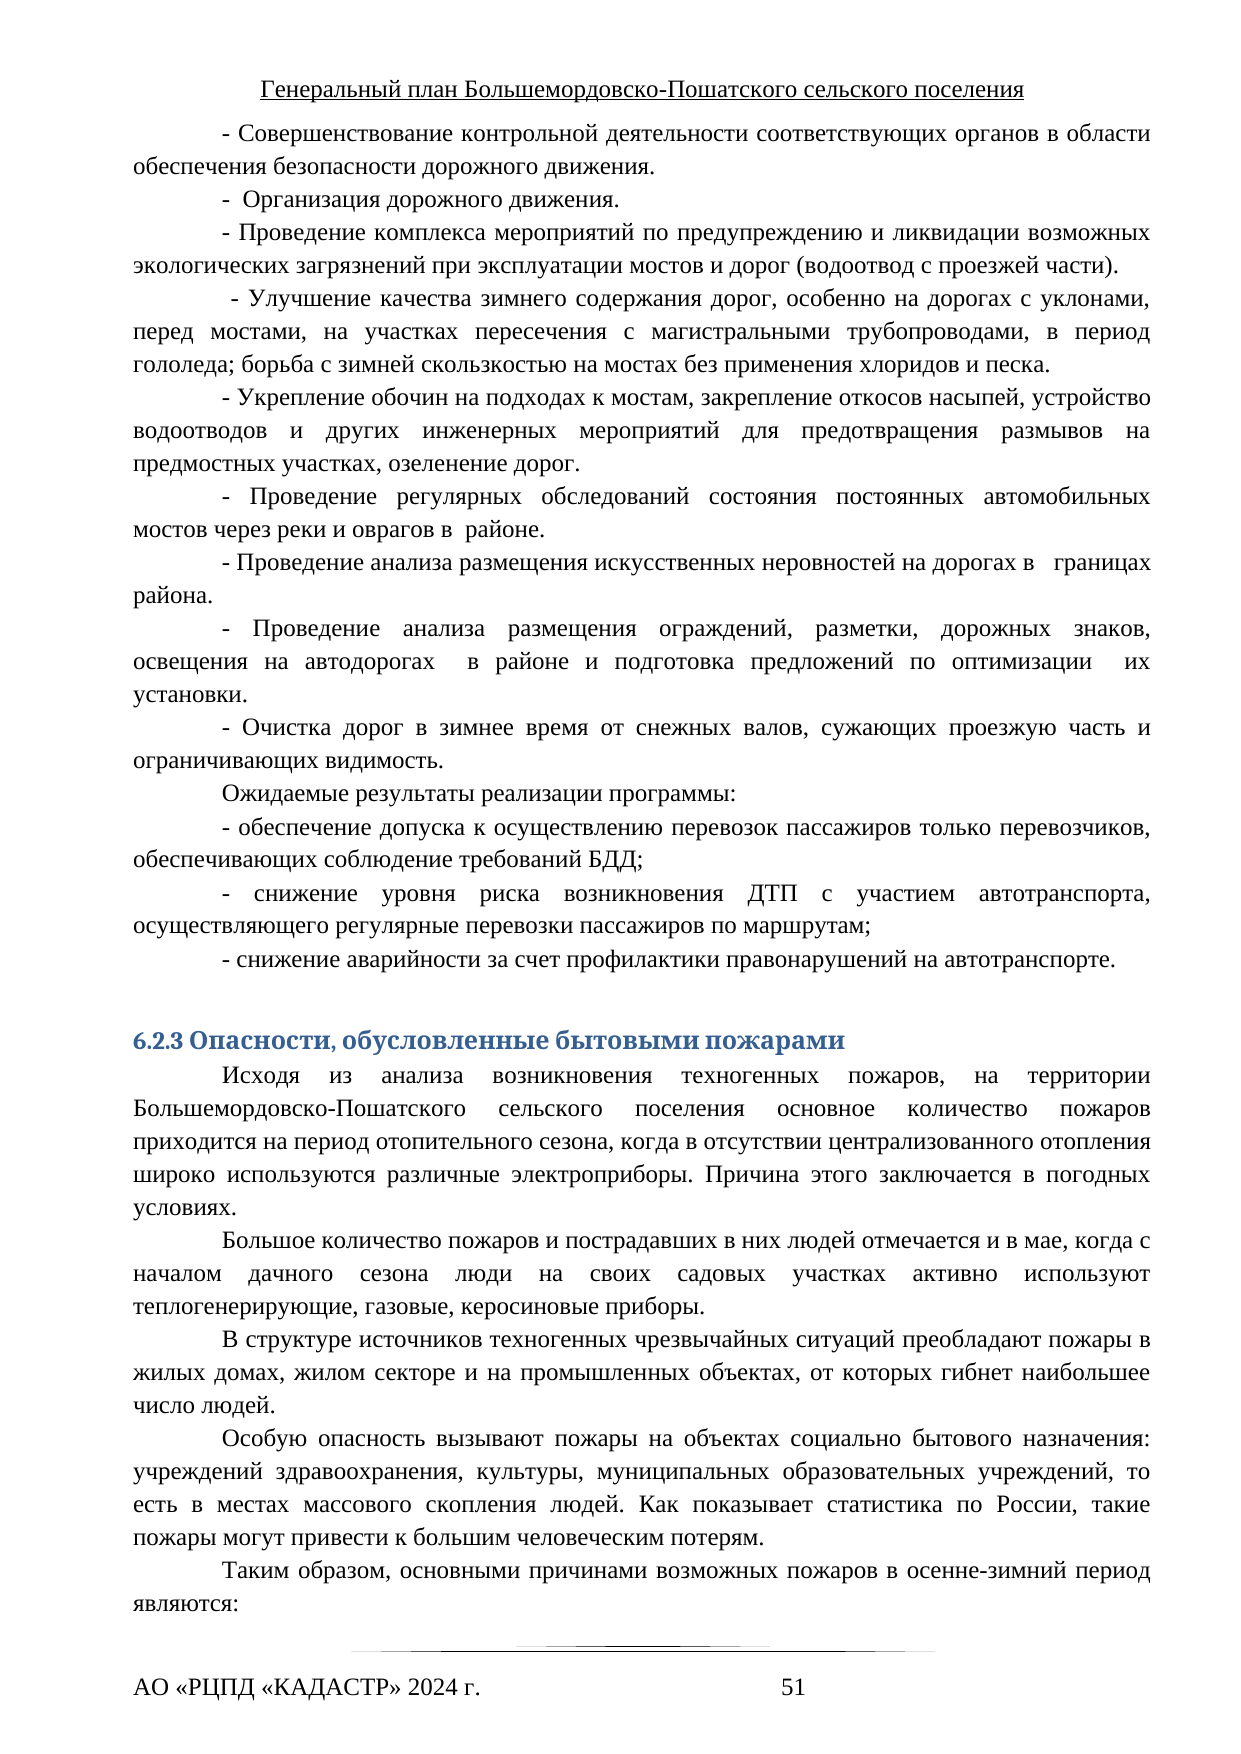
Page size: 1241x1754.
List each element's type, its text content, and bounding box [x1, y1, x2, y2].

text - Очистка дорог в зимнее время от снежных валов, сужающих проезжую часть и ограничивающих видимость. [133, 712, 1152, 774]
text В структуре источников техногенных чрезвычайных ситуаций преобладают пожары в жилых домах, жилом секторе и на промышленных объектах, от которых гибнет наибольшее число людей. [133, 1324, 1152, 1419]
text - Проведение регулярных обследований состояния постоянных автомобильных мостов через реки и оврагов в районе. [133, 481, 1152, 543]
text - снижение аварийности за счет профилактики правонарушений на автотранспорте. [133, 944, 1152, 972]
text Ожидаемые результаты реализации программы: [133, 778, 1152, 807]
subtitle 6.2.3 Опасности, обусловленные бытовыми пожарами [133, 1027, 1152, 1055]
text Большое количество пожаров и пострадавших в них людей отмечается и в мае, когда с началом дачного сезона люди на своих садовых участках активно используют теплогенерирующие, газовые, керосиновые приборы. [133, 1225, 1152, 1319]
text - Улучшение качества зимнего содержания дорог, особенно на дорогах с уклонами, перед мостами, на участках пересечения с магистральными трубопроводами, в период гололеда; борьба с зимней скользкостью на мостах без применения хлоридов и песка. [133, 283, 1152, 378]
text - Организация дорожного движения. [133, 184, 1152, 213]
text - снижение уровня риска возникновения ДТП с участием автотранспорта, осуществляющего регулярные перевозки пассажиров по маршрутам; [133, 878, 1152, 939]
text - Совершенствование контрольной деятельности соответствующих органов в области обеспечения безопасности дорожного движения. [133, 118, 1152, 180]
text - Проведение комплекса мероприятий по предупреждению и ликвидации возможных экологических загрязнений при эксплуатации мостов и дорог (водоотвод с проезжей части). [133, 217, 1152, 279]
text - Проведение анализа размещения ограждений, разметки, дорожных знаков, освещения на автодорогах в районе и подготовка предложений по оптимизации их установки. [133, 613, 1152, 708]
text Таким образом, основными причинами возможных пожаров в осенне-зимний период являются: [133, 1555, 1152, 1617]
text - Проведение анализа размещения искусственных неровностей на дорогах в границах района. [133, 547, 1152, 609]
text - Укрепление обочин на подходах к мостам, закрепление откосов насыпей, устройство водоотводов и других инженерных мероприятий для предотвращения размывов на предмостных участках, озеленение дорог. [133, 382, 1152, 477]
text Исходя из анализа возникновения техногенных пожаров, на территории Большемордовско-Пошатского сельского поселения основное количество пожаров приходится на период отопительного сезона, когда в отсутствии централизованного отопления широко используются различные электроприборы. Причина этого заключается в погодных условиях. [133, 1060, 1152, 1221]
text Особую опасность вызывают пожары на объектах социально бытового назначения: учреждений здравоохранения, культуры, муниципальных образовательных учреждений, то есть в местах массового скопления людей. Как показывает статистика по России, такие пожары могут привести к большим человеческим потерям. [133, 1423, 1152, 1551]
text - обеспечение допуска к осуществлению перевозок пассажиров только перевозчиков, обеспечивающих соблюдение требований БДД; [133, 812, 1152, 873]
